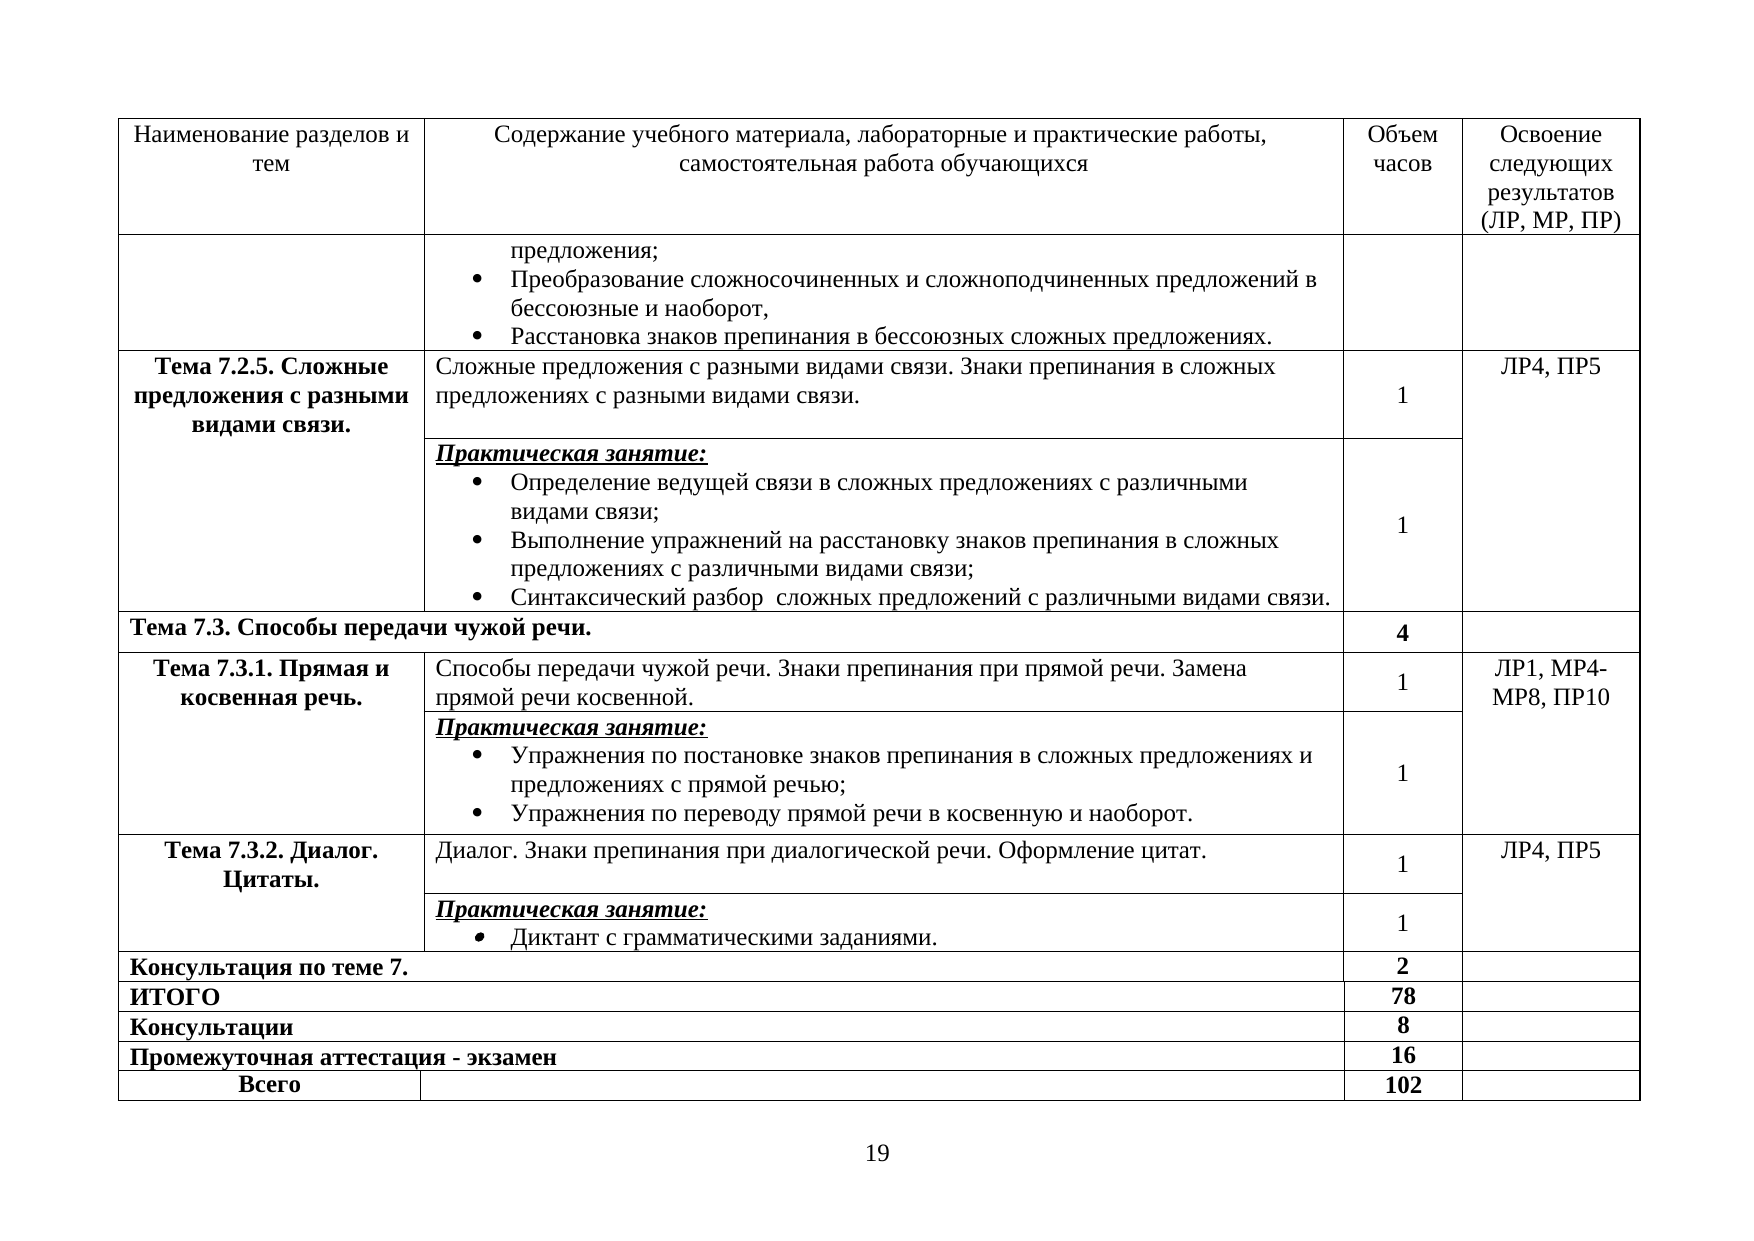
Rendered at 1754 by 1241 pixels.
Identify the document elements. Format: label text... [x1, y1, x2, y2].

table_header Освоение следующих результатов (ЛР, МР, ПР) [1463, 119, 1639, 234]
table_cell [1463, 711, 1639, 834]
table_cell Консультация по теме 7. [119, 952, 1343, 981]
table_cell ЛР1, МР4-МР8, ПР10 [1463, 653, 1639, 711]
table_cell Тема 7.3. Способы передачи чужой речи. [119, 612, 1343, 652]
table_cell 1 [1344, 894, 1462, 951]
table_cell ИТОГО [119, 982, 1344, 1011]
table_cell 1 [1344, 835, 1462, 893]
table_cell Диалог. Знаки препинания при диалогической речи. Оформление цитат. [425, 835, 1343, 893]
table_cell 1 [1344, 351, 1462, 437]
table_cell 2 [1344, 952, 1462, 981]
table_cell ЛР4, ПР5 [1463, 351, 1639, 437]
table_cell [119, 235, 424, 350]
table_cell Тема 7.2.5. Сложные предложения с разными видами связи. [119, 351, 424, 437]
table_cell Тема 7.3.2. Диалог. Цитаты. [119, 835, 424, 893]
table_cell [1463, 1071, 1639, 1100]
table_header Содержание учебного материала, лабораторные и практические работы, самостоятельная работа обучающихся [425, 119, 1343, 234]
table_cell [1463, 438, 1639, 611]
table_cell [421, 1071, 1344, 1100]
table_cell [1463, 1012, 1639, 1041]
table_cell [1463, 235, 1639, 350]
table_cell 8 [1345, 1012, 1462, 1041]
table_cell 1 [1344, 653, 1462, 711]
table_cell 1 [1344, 439, 1462, 611]
table_cell 1 [1344, 712, 1462, 834]
table_cell 1 [1344, 235, 1462, 350]
table_cell Сложные предложения с разными видами связи. Знаки препинания в сложных предложениях с разными видами связи. [425, 351, 1343, 437]
table_cell [1463, 982, 1639, 1011]
table_cell Тема 7.3.1. Прямая и косвенная речь. [119, 653, 424, 834]
table_cell [1463, 952, 1639, 981]
table_cell Практическая занятие: Определение ведущей связи в сложных предложениях с различными видами связи; Выполнение упражнений на расстановку знаков препинания в сложных предложениях с различными видами связи; Синтаксический разбор сложных предложений с различными видами связи. [425, 439, 1343, 611]
table_cell Способы передачи чужой речи. Знаки препинания при прямой речи. Замена прямой речи косвенной. [425, 653, 1343, 711]
table_cell Промежуточная аттестация - экзамен [119, 1042, 1344, 1070]
table_cell [1463, 612, 1639, 652]
table_header Объем часов [1344, 119, 1462, 234]
table_cell Практическая занятие: Упражнения по постановке знаков препинания в сложных предложениях и предложениях с прямой речью; Упражнения по переводу прямой речи в косвенную и наоборот. [425, 712, 1343, 834]
table_cell 16 [1345, 1042, 1462, 1070]
table_cell 4 [1344, 612, 1462, 652]
table_cell [119, 893, 424, 951]
table_cell Практическая занятие: Диктант с грамматическими заданиями. [425, 894, 1343, 951]
table_cell Всего [119, 1071, 420, 1100]
table_header Наименование разделов и тем [119, 119, 424, 234]
table_cell 78 [1345, 982, 1462, 1011]
table_cell 102 [1345, 1071, 1462, 1100]
table_cell [1463, 893, 1639, 951]
table_cell [1463, 1042, 1639, 1070]
table_cell ЛР4, ПР5 [1463, 835, 1639, 893]
table_cell [119, 438, 424, 611]
table_cell Консультации [119, 1012, 1344, 1041]
